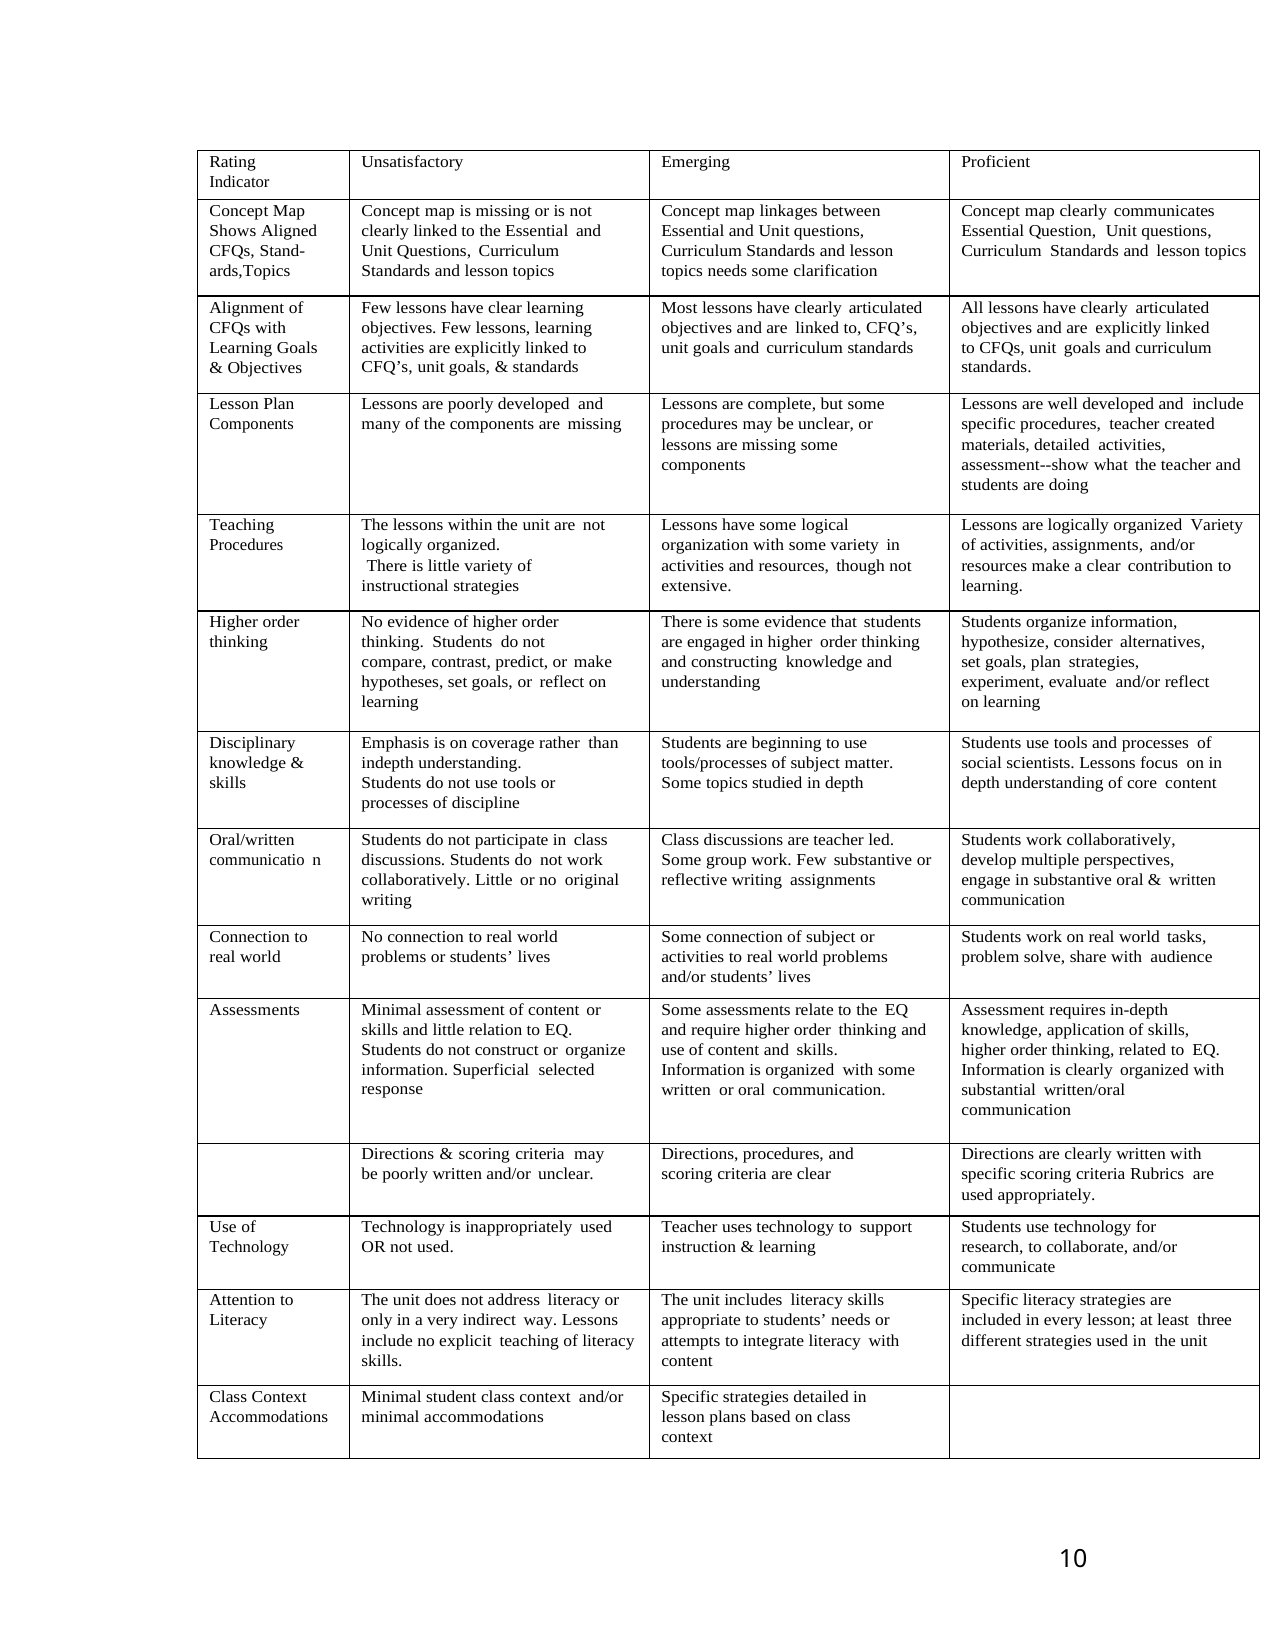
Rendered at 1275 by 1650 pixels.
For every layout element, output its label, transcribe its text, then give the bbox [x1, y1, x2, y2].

table_cell Class Context Accommodations [198, 1386, 349, 1458]
table_cell Students organize information, hypothesize, consider alternatives, set goals, plan strategies, experiment, evaluate and/or reflect on learning [950, 612, 1259, 731]
table_cell Connection to real world [198, 926, 349, 998]
table_cell Assessments [198, 999, 349, 1142]
table_cell No connection to real world problems or students’ lives [350, 926, 649, 998]
table_header Rating Indicator [198, 151, 349, 199]
table_cell Concept map is missing or is not clearly linked to the Essential and Unit Questions, Curriculum Standards and lesson topics [350, 200, 649, 295]
table_cell Attention to Literacy [198, 1290, 349, 1385]
table_header Unsatisfactory [350, 151, 649, 199]
table_cell Minimal student class context and/or minimal accommodations [350, 1386, 649, 1458]
table_cell Students are beginning to use tools/processes of subject matter. Some topics studied in depth [650, 732, 949, 828]
table_cell There is some evidence that students are engaged in higher order thinking and constructing knowledge and understanding [650, 612, 949, 731]
table_cell Students work on real world tasks, problem solve, share with audience [950, 926, 1259, 998]
table_cell Minimal assessment of content or skills and little relation to EQ. Students do not construct or organize information. Superficial selected response [350, 999, 649, 1142]
table_cell Most lessons have clearly articulated objectives and are linked to, CFQ’s, unit goals and curriculum standards [650, 297, 949, 392]
table_header Emerging [650, 151, 949, 199]
table_cell Students work collaboratively, develop multiple perspectives, engage in substantive oral & written communication [950, 829, 1259, 925]
table_cell Lessons are poorly developed and many of the components are missing [350, 394, 649, 513]
table_cell Students use technology for research, to collaborate, and/or communicate [950, 1217, 1259, 1288]
table_cell The unit includes literacy skills appropriate to students’ needs or attempts to integrate literacy with content [650, 1290, 949, 1385]
table_cell The unit does not address literacy or only in a very indirect way. Lessons include no explicit teaching of literacy skills. [350, 1290, 649, 1385]
table_cell Concept Map Shows Aligned CFQs, Stand- ards,Topics [198, 200, 349, 295]
table_cell Lessons have some logical organization with some variety in activities and resources, though not extensive. [650, 515, 949, 610]
table_cell No evidence of higher order thinking. Students do not compare, contrast, predict, or make hypotheses, set goals, or reflect on learning [350, 612, 649, 731]
table_cell Concept map linkages between Essential and Unit questions, Curriculum Standards and lesson topics needs some clarification [650, 200, 949, 295]
table_cell Technology is inappropriately used OR not used. [350, 1217, 649, 1288]
table_cell Disciplinary knowledge & skills [198, 732, 349, 828]
table_cell [198, 1144, 349, 1215]
table_cell Concept map clearly communicates Essential Question, Unit questions, Curriculum Standards and lesson topics [950, 200, 1259, 295]
table_cell Specific literacy strategies are included in every lesson; at least three different strategies used in the unit [950, 1290, 1259, 1385]
table_cell Directions are clearly written with specific scoring criteria Rubrics are used appropriately. [950, 1144, 1259, 1215]
table_cell Lesson Plan Components [198, 394, 349, 513]
table_cell Students do not participate in class discussions. Students do not work collaboratively. Little or no original writing [350, 829, 649, 925]
table_cell Use of Technology [198, 1217, 349, 1288]
table_cell Teaching Procedures [198, 515, 349, 610]
table_cell Class discussions are teacher led. Some group work. Few substantive or reflective writing assignments [650, 829, 949, 925]
table_cell Directions & scoring criteria may be poorly written and/or unclear. [350, 1144, 649, 1215]
table_cell All lessons have clearly articulated objectives and are explicitly linked to CFQs, unit goals and curriculum standards. [950, 297, 1259, 392]
table_header Proficient [950, 151, 1259, 199]
table_cell The lessons within the unit are not logically organized. There is little variety of instructional strategies [350, 515, 649, 610]
table_cell [950, 1386, 1259, 1458]
table_cell Assessment requires in-depth knowledge, application of skills, higher order thinking, related to EQ. Information is clearly organized with substantial written/oral communication [950, 999, 1259, 1142]
table_cell Students use tools and processes of social scientists. Lessons focus on in depth understanding of core content [950, 732, 1259, 828]
table_cell Lessons are logically organized Variety of activities, assignments, and/or resources make a clear contribution to learning. [950, 515, 1259, 610]
table_cell Oral/written communicatio n [198, 829, 349, 925]
table_cell Some connection of subject or activities to real world problems and/or students’ lives [650, 926, 949, 998]
table_cell Lessons are complete, but some procedures may be unclear, or lessons are missing some components [650, 394, 949, 513]
table_cell Lessons are well developed and include specific procedures, teacher created materials, detailed activities, assessment--show what the teacher and students are doing [950, 394, 1259, 513]
table_cell Few lessons have clear learning objectives. Few lessons, learning activities are explicitly linked to CFQ’s, unit goals, & standards [350, 297, 649, 392]
table_cell Alignment of CFQs with Learning Goals & Objectives [198, 297, 349, 392]
table_cell Directions, procedures, and scoring criteria are clear [650, 1144, 949, 1215]
table_cell Emphasis is on coverage rather than indepth understanding. Students do not use tools or processes of discipline [350, 732, 649, 828]
table_cell Teacher uses technology to support instruction & learning [650, 1217, 949, 1288]
table_cell Specific strategies detailed in lesson plans based on class context [650, 1386, 949, 1458]
table_cell Higher order thinking [198, 612, 349, 731]
table_cell Some assessments relate to the EQ and require higher order thinking and use of content and skills. Information is organized with some written or oral communication. [650, 999, 949, 1142]
